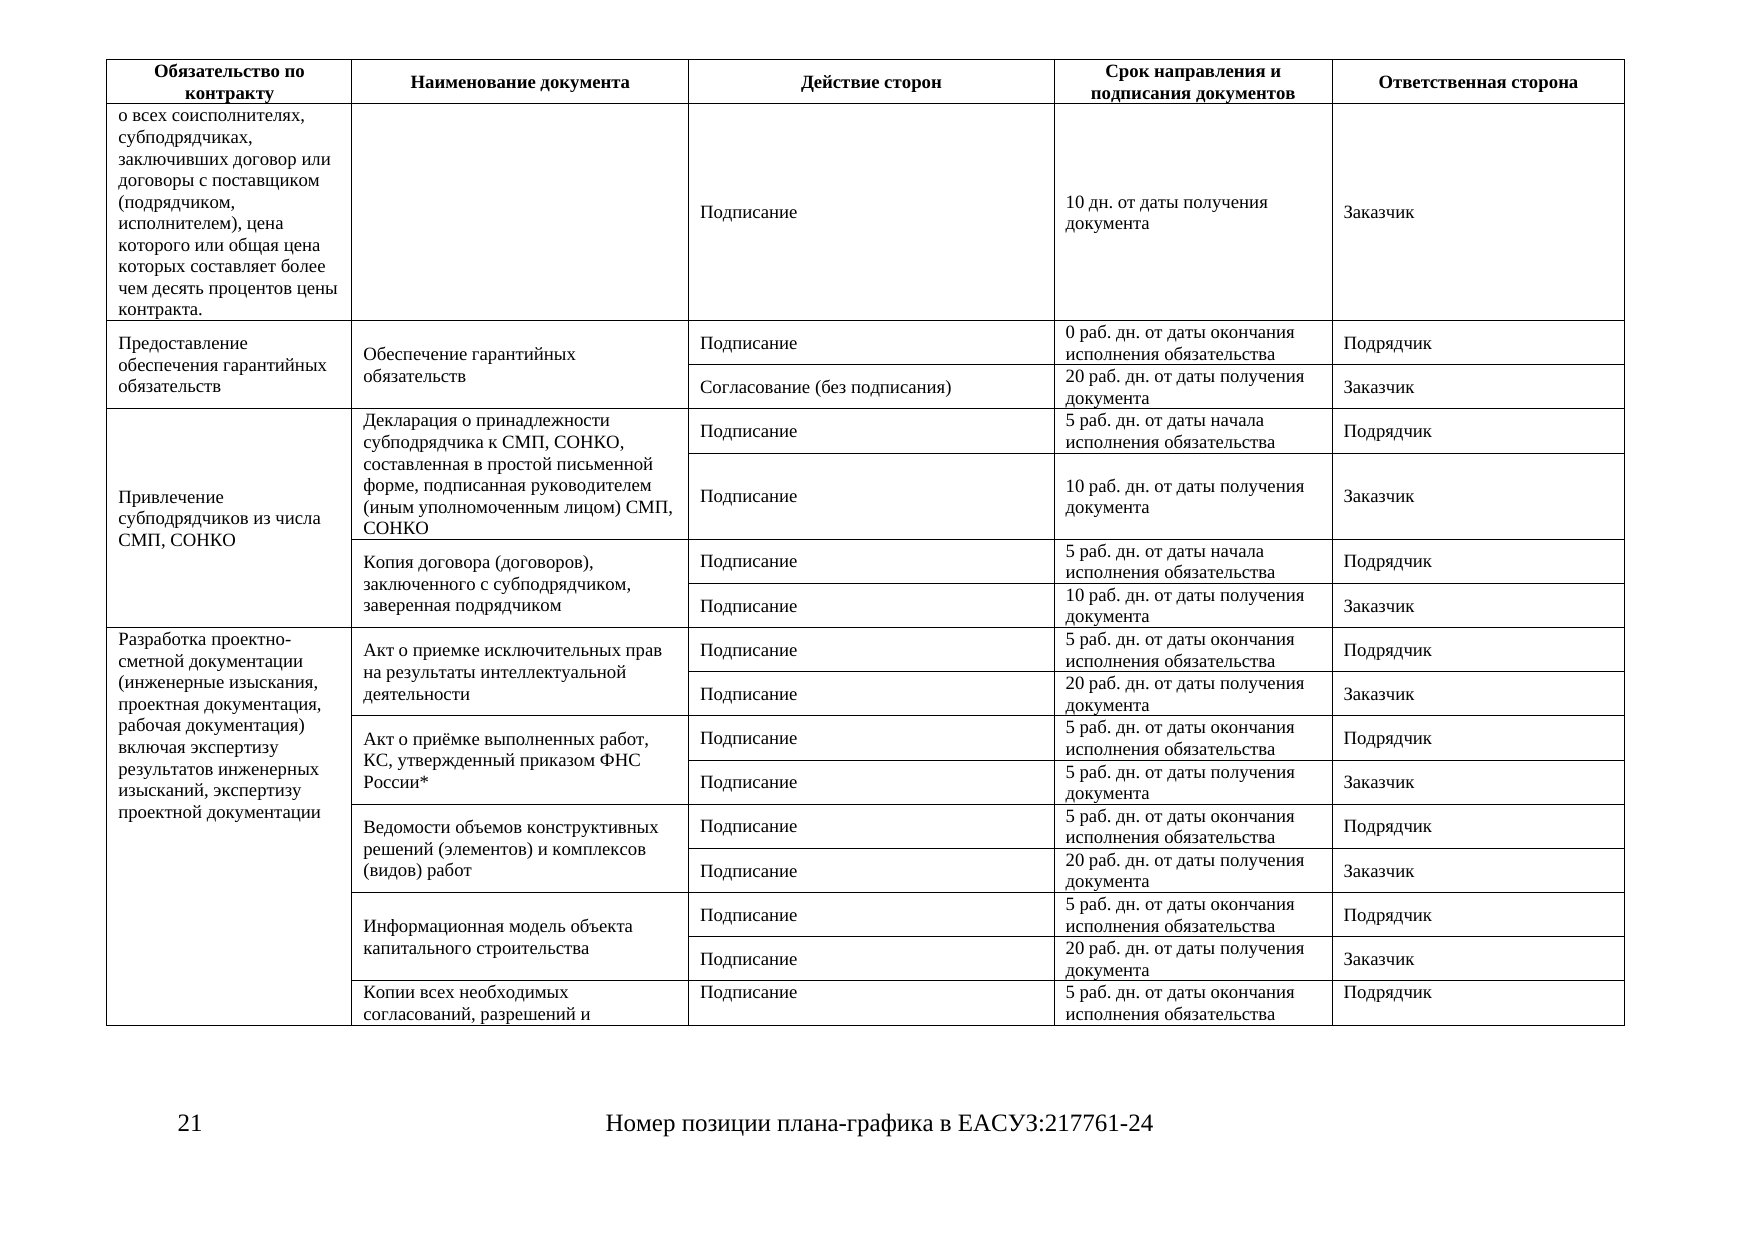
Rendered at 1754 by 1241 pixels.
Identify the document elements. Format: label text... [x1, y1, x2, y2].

table_cell Подрядчик [1333, 409, 1624, 452]
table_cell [352, 104, 688, 320]
table_cell Подписание [689, 849, 1054, 892]
table_cell Информационная модель объекта капитального строительства [352, 893, 688, 980]
table_header Ответственная сторона [1333, 60, 1624, 103]
table_cell 20 раб. дн. от даты получения документа [1055, 937, 1332, 980]
table_cell Заказчик [1333, 365, 1624, 408]
table_cell 5 раб. дн. от даты начала исполнения обязательства [1055, 409, 1332, 452]
table_cell Подрядчик [1333, 628, 1624, 671]
table_cell Заказчик [1333, 761, 1624, 804]
table_cell Подписание [689, 937, 1054, 980]
table_cell Копия договора (договоров), заключенного с субподрядчиком, заверенная подрядчиком [352, 540, 688, 627]
table_cell Заказчик [1333, 454, 1624, 539]
table_cell 20 раб. дн. от даты получения документа [1055, 849, 1332, 892]
table_cell Подписание [689, 716, 1054, 759]
table_cell 5 раб. дн. от даты окончания исполнения обязательства [1055, 981, 1332, 1024]
table_cell 5 раб. дн. от даты окончания исполнения обязательства [1055, 628, 1332, 671]
table_cell Подрядчик [1333, 805, 1624, 848]
table_cell Разработка проектно-сметной документации (инженерные изыскания, проектная документация, рабочая документация) включая экспертизу результатов инженерных изысканий, экспертизу проектной документации [107, 628, 351, 1024]
table_cell 0 раб. дн. от даты окончания исполнения обязательства [1055, 321, 1332, 364]
table_cell Подписание [689, 584, 1054, 627]
table_header Действие сторон [689, 60, 1054, 103]
table_cell Подписание [689, 409, 1054, 452]
table_cell 20 раб. дн. от даты получения документа [1055, 672, 1332, 715]
table_cell 20 раб. дн. от даты получения документа [1055, 365, 1332, 408]
table_cell Привлечение субподрядчиков из числа СМП, СОНКО [107, 409, 351, 627]
table_header Срок направления и подписания документов [1055, 60, 1332, 103]
table_cell Подписание [689, 981, 1054, 1024]
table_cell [352, 981, 688, 1024]
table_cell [107, 104, 351, 320]
table_cell 5 раб. дн. от даты окончания исполнения обязательства [1055, 893, 1332, 936]
table_cell Подрядчик [1333, 981, 1624, 1024]
table_cell 5 раб. дн. от даты получения документа [1055, 761, 1332, 804]
table_cell Заказчик [1333, 849, 1624, 892]
table_cell Заказчик [1333, 672, 1624, 715]
table_cell Обеспечение гарантийных обязательств [352, 321, 688, 408]
table_cell Подписание [689, 805, 1054, 848]
table_cell 10 раб. дн. от даты получения документа [1055, 584, 1332, 627]
table_cell Подписание [689, 104, 1054, 320]
table_cell Заказчик [1333, 937, 1624, 980]
table_cell 5 раб. дн. от даты окончания исполнения обязательства [1055, 716, 1332, 759]
table_cell Заказчик [1333, 584, 1624, 627]
table_cell Подрядчик [1333, 893, 1624, 936]
table_cell Подписание [689, 672, 1054, 715]
table_cell 10 дн. от даты получения документа [1055, 104, 1332, 320]
table_header Наименование документа [352, 60, 688, 103]
table_cell Подрядчик [1333, 540, 1624, 583]
table_cell Ведомости объемов конструктивных решений (элементов) и комплексов (видов) работ [352, 805, 688, 892]
table_cell Подписание [689, 893, 1054, 936]
table_cell Предоставление обеспечения гарантийных обязательств [107, 321, 351, 408]
table_cell Подрядчик [1333, 716, 1624, 759]
table_cell Подписание [689, 628, 1054, 671]
table_cell 10 раб. дн. от даты получения документа [1055, 454, 1332, 539]
table_header Обязательство по контракту [107, 60, 351, 103]
table_cell Подписание [689, 321, 1054, 364]
table_cell Заказчик [1333, 104, 1624, 320]
table_cell 5 раб. дн. от даты окончания исполнения обязательства [1055, 805, 1332, 848]
table_cell 5 раб. дн. от даты начала исполнения обязательства [1055, 540, 1332, 583]
table_cell Акт о приёмке выполненных работ, КС, утвержденный приказом ФНС России* [352, 716, 688, 804]
table_cell Подписание [689, 540, 1054, 583]
table_cell Подписание [689, 761, 1054, 804]
table_cell Подписание [689, 454, 1054, 539]
table_cell Подрядчик [1333, 321, 1624, 364]
table_cell Согласование (без подписания) [689, 365, 1054, 408]
table_cell Акт о приемке исключительных прав на результаты интеллектуальной деятельности [352, 628, 688, 715]
table_cell Декларация о принадлежности субподрядчика к СМП, СОНКО, составленная в простой письменной форме, подписанная руководителем (иным уполномоченным лицом) СМП, СОНКО [352, 409, 688, 539]
